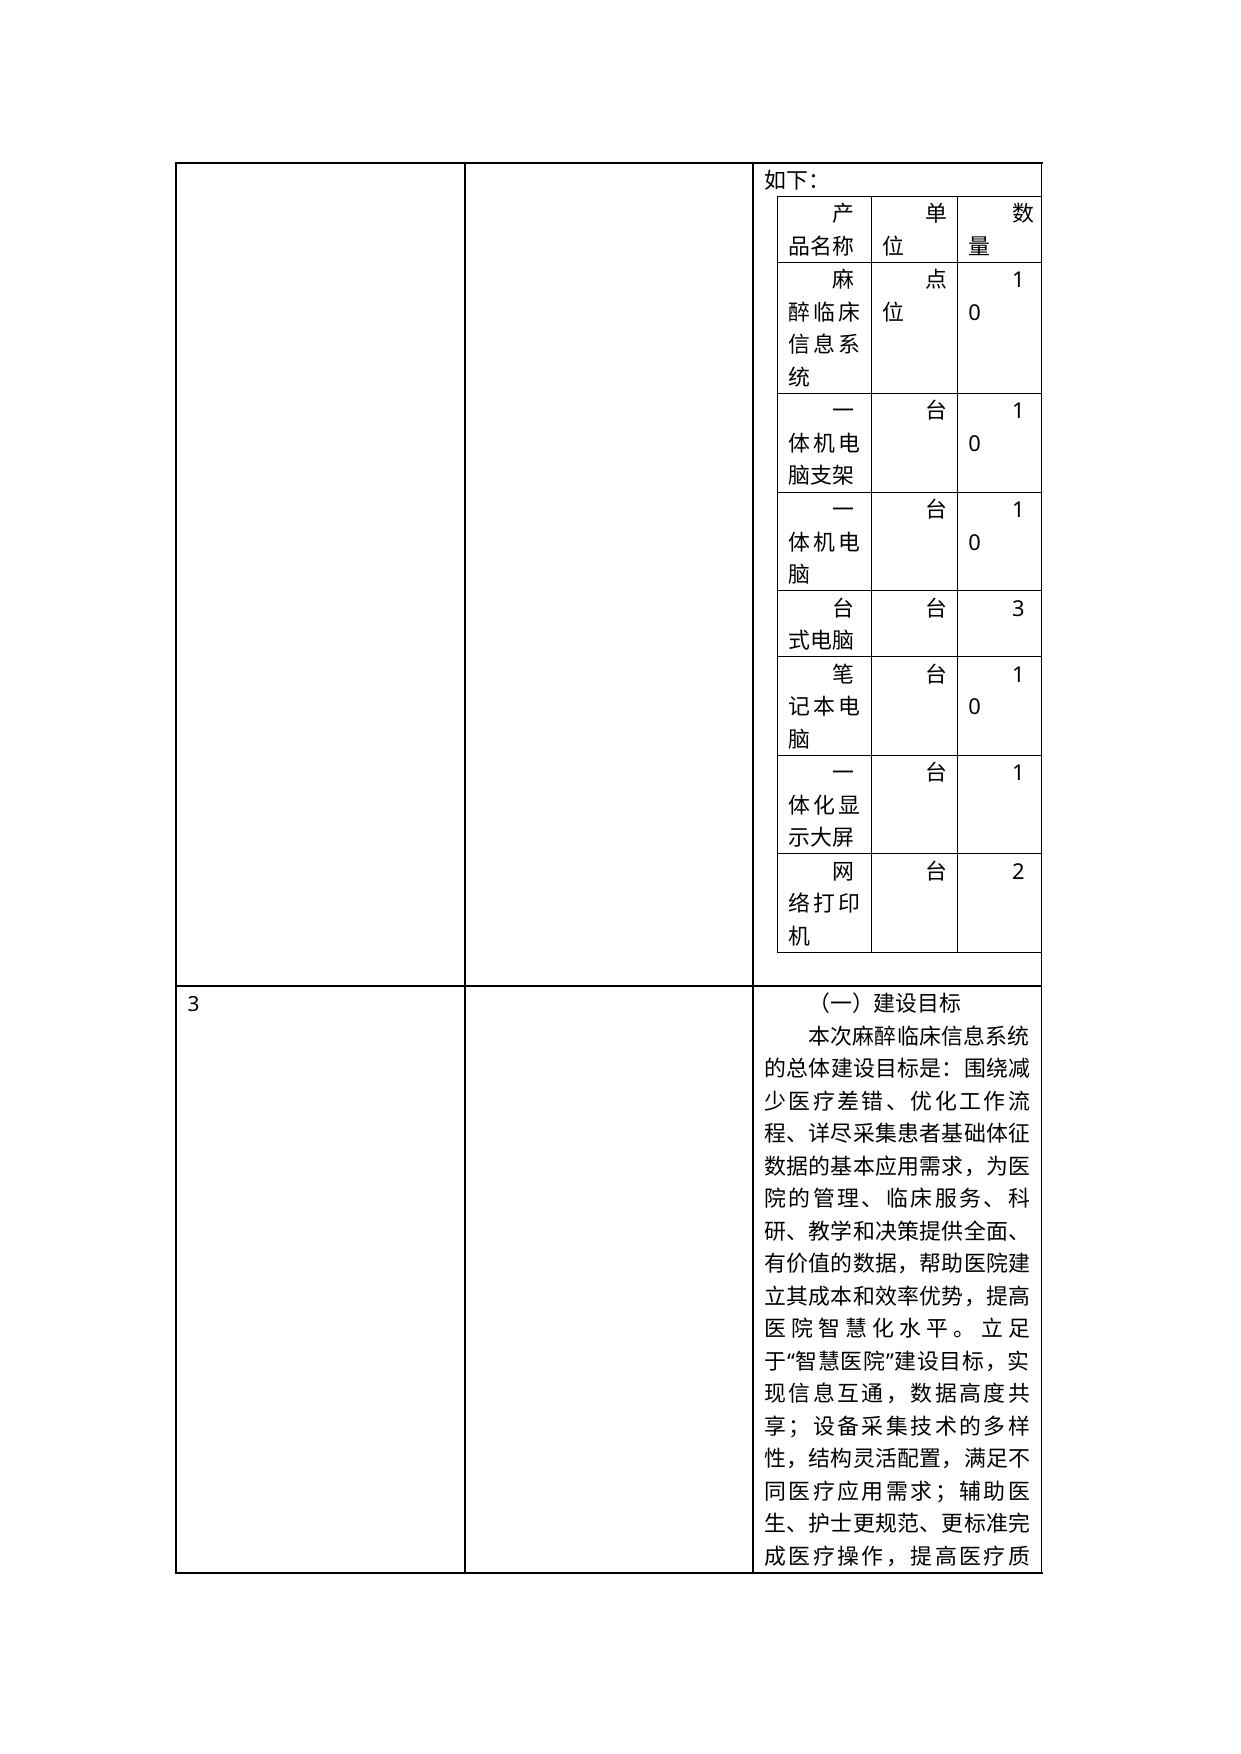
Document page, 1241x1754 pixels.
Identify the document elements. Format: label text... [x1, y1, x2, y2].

table_cell 3 [177, 987, 464, 1572]
table_cell [466, 164, 752, 985]
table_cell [754, 164, 1041, 985]
table_cell [466, 987, 752, 1572]
table_cell 2 [177, 164, 464, 985]
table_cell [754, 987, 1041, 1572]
